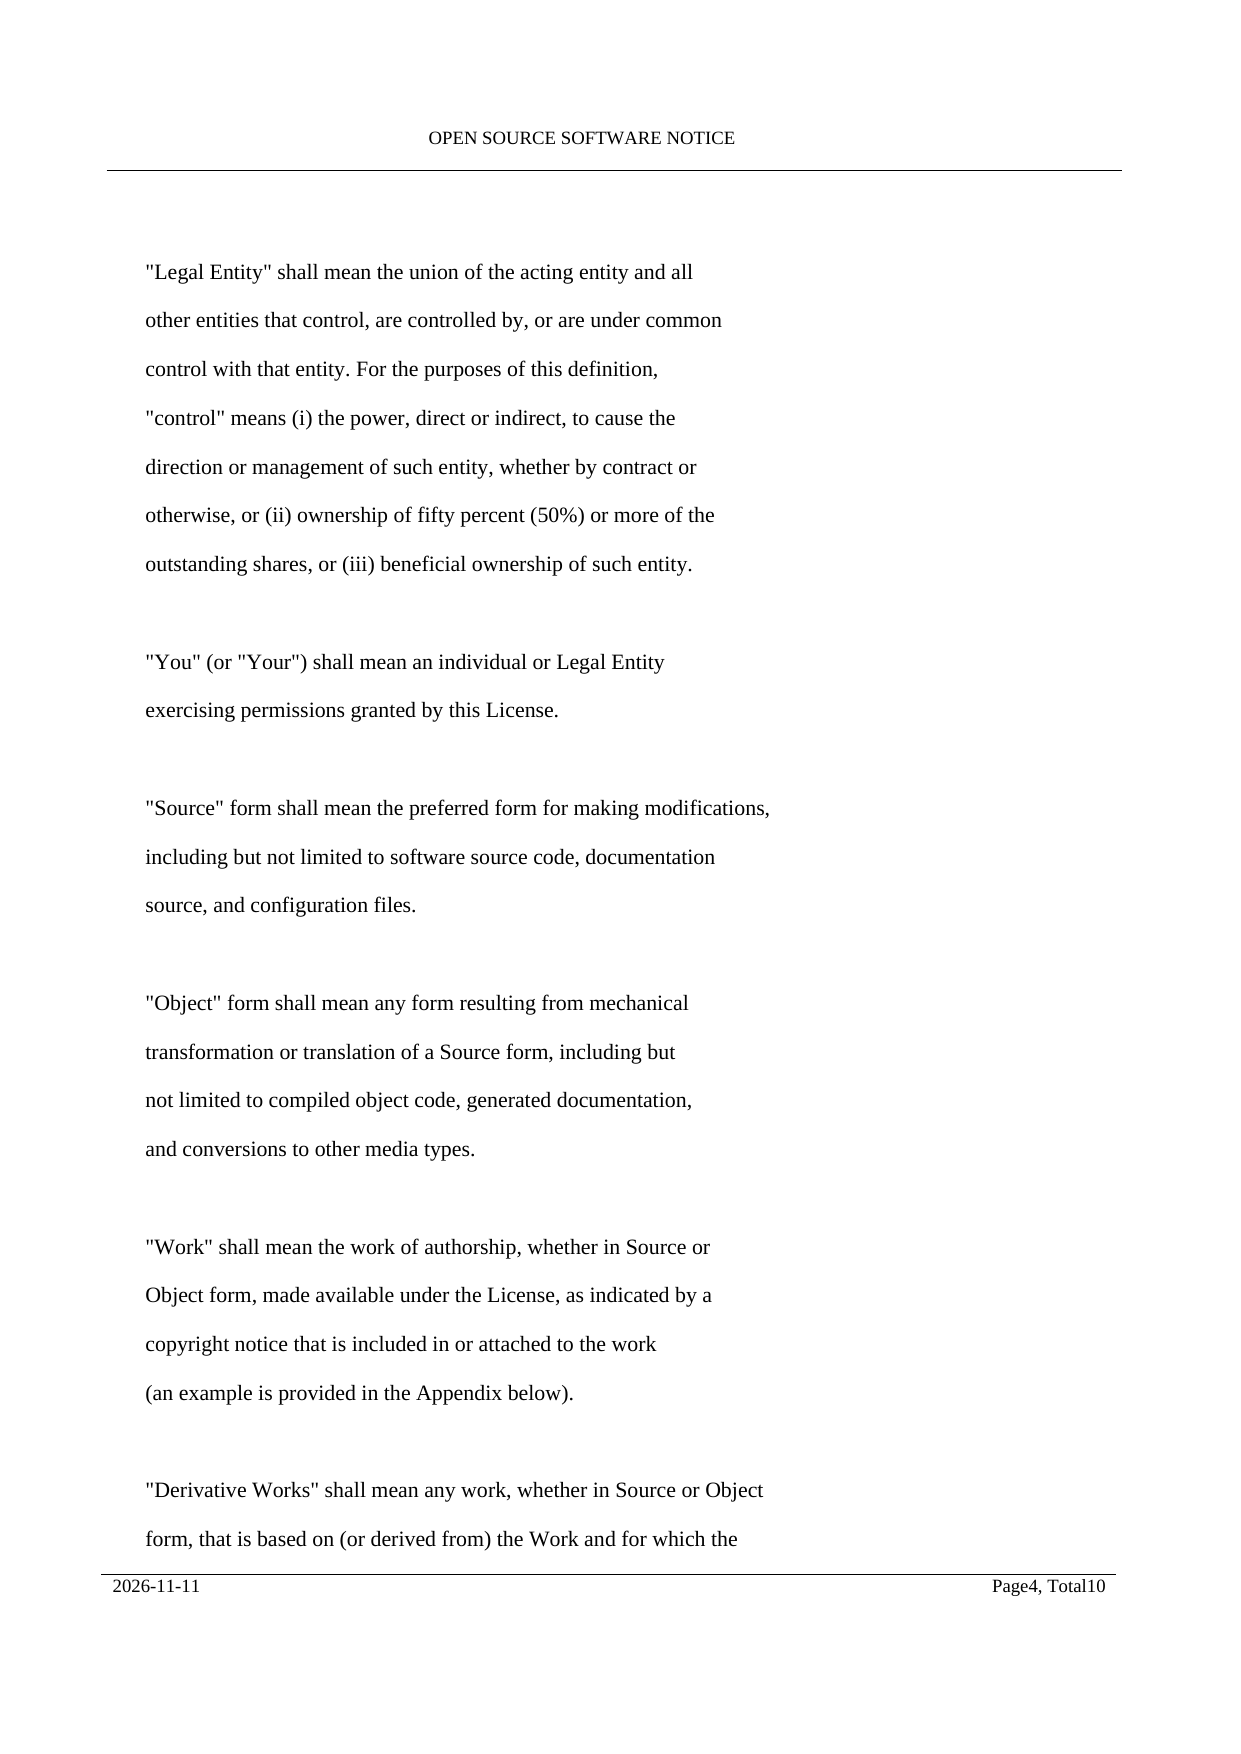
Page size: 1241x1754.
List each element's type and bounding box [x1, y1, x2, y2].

text [112, 206, 1128, 1555]
